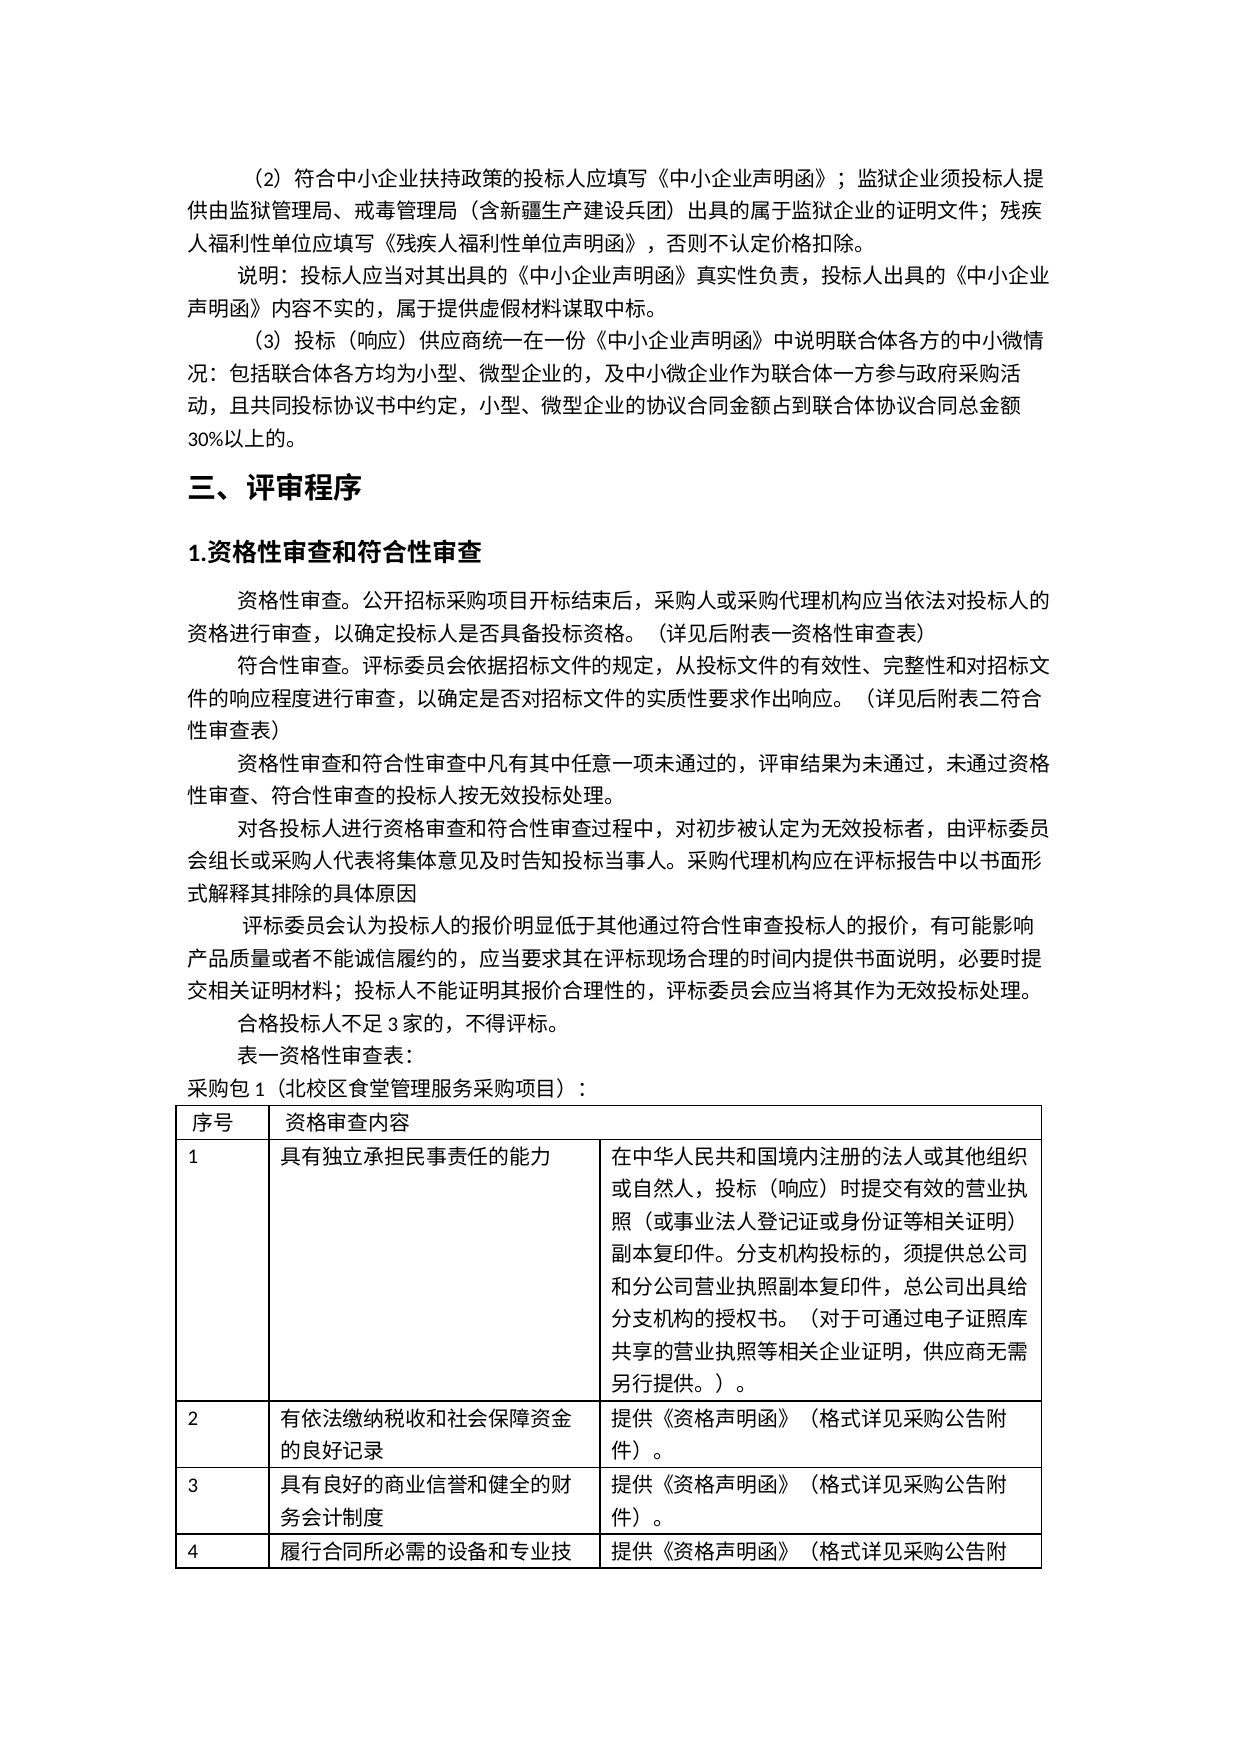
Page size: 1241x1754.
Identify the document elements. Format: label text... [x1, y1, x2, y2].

table_cell 履行合同所必需的设备和专业技术能力 [270, 1535, 599, 1567]
text （3）投标（响应）供应商统一在一份《中小企业声明函》中说明联合体各方的中小微情况：包括联合体各方均为小型、微型企业的，及中小微企业作为联合体一方参与政府采购活动，且共同投标协议书中约定，小型、微型企业的协议合同金额占到联合体协议合同总金额30%以上的。 [187, 324, 1053, 454]
text 对各投标人进行资格审查和符合性审查过程中，对初步被认定为无效投标者，由评标委员会组长或采购人代表将集体意见及时告知投标当事人。采购代理机构应在评标报告中以书面形式解释其排除的具体原因 [187, 812, 1053, 909]
text 资格性审查。公开招标采购项目开标结束后，采购人或采购代理机构应当依法对投标人的资格进行审查，以确定投标人是否具备投标资格。（详见后附表一资格性审查表） [187, 584, 1053, 649]
table_cell 在中华人民共和国境内注册的法人或其他组织或自然人，投标（响应）时提交有效的营业执照（或事业法人登记证或身份证等相关证明）副本复印件。分支机构投标的，须提供总公司和分公司营业执照副本复印件，总公司出具给分支机构的授权书。（对于可通过电子证照库共享的营业执照等相关企业证明，供应商无需另行提供。）。 [601, 1140, 1041, 1400]
text 符合性审查。评标委员会依据招标文件的规定，从投标文件的有效性、完整性和对招标文件的响应程度进行审查，以确定是否对招标文件的实质性要求作出响应。（详见后附表二符合性审查表） [187, 649, 1053, 747]
table_header 序号 [177, 1106, 268, 1138]
table_cell 提供《资格声明函》（格式详见采购公告附件）。 [601, 1402, 1041, 1467]
text 三、评审程序 [187, 454, 1053, 519]
table_cell 1 [177, 1140, 268, 1400]
text 合格投标人不足3家的，不得评标。 [187, 1007, 1053, 1039]
table_cell 具有独立承担民事责任的能力 [270, 1140, 599, 1400]
text 评标委员会认为投标人的报价明显低于其他通过符合性审查投标人的报价，有可能影响产品质量或者不能诚信履约的，应当要求其在评标现场合理的时间内提供书面说明，必要时提交相关证明材料；投标人不能证明其报价合理性的，评标委员会应当将其作为无效投标处理。 [187, 909, 1053, 1007]
text 1.资格性审查和符合性审查 [187, 519, 1053, 584]
table_cell 有依法缴纳税收和社会保障资金的良好记录 [270, 1402, 599, 1467]
table_header 资格审查内容 [270, 1106, 1041, 1138]
text 说明：投标人应当对其出具的《中小企业声明函》真实性负责，投标人出具的《中小企业声明函》内容不实的，属于提供虚假材料谋取中标。 [187, 259, 1053, 324]
text 表一资格性审查表： [187, 1039, 1053, 1072]
text 资格性审查和符合性审查中凡有其中任意一项未通过的，评审结果为未通过，未通过资格性审查、符合性审查的投标人按无效投标处理。 [187, 747, 1053, 812]
table_cell 3 [177, 1468, 268, 1533]
table_cell 2 [177, 1402, 268, 1467]
table_cell 提供《资格声明函》（格式详见采购公告附件）。 [601, 1468, 1041, 1533]
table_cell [601, 1535, 1041, 1567]
text 采购包1（北校区食堂管理服务采购项目）： [187, 1072, 1053, 1104]
table_cell 4 [177, 1535, 268, 1567]
table_cell 具有良好的商业信誉和健全的财务会计制度 [270, 1468, 599, 1533]
text （2）符合中小企业扶持政策的投标人应填写《中小企业声明函》；监狱企业须投标人提供由监狱管理局、戒毒管理局（含新疆生产建设兵团）出具的属于监狱企业的证明文件；残疾人福利性单位应填写《残疾人福利性单位声明函》，否则不认定价格扣除。 [187, 162, 1053, 259]
